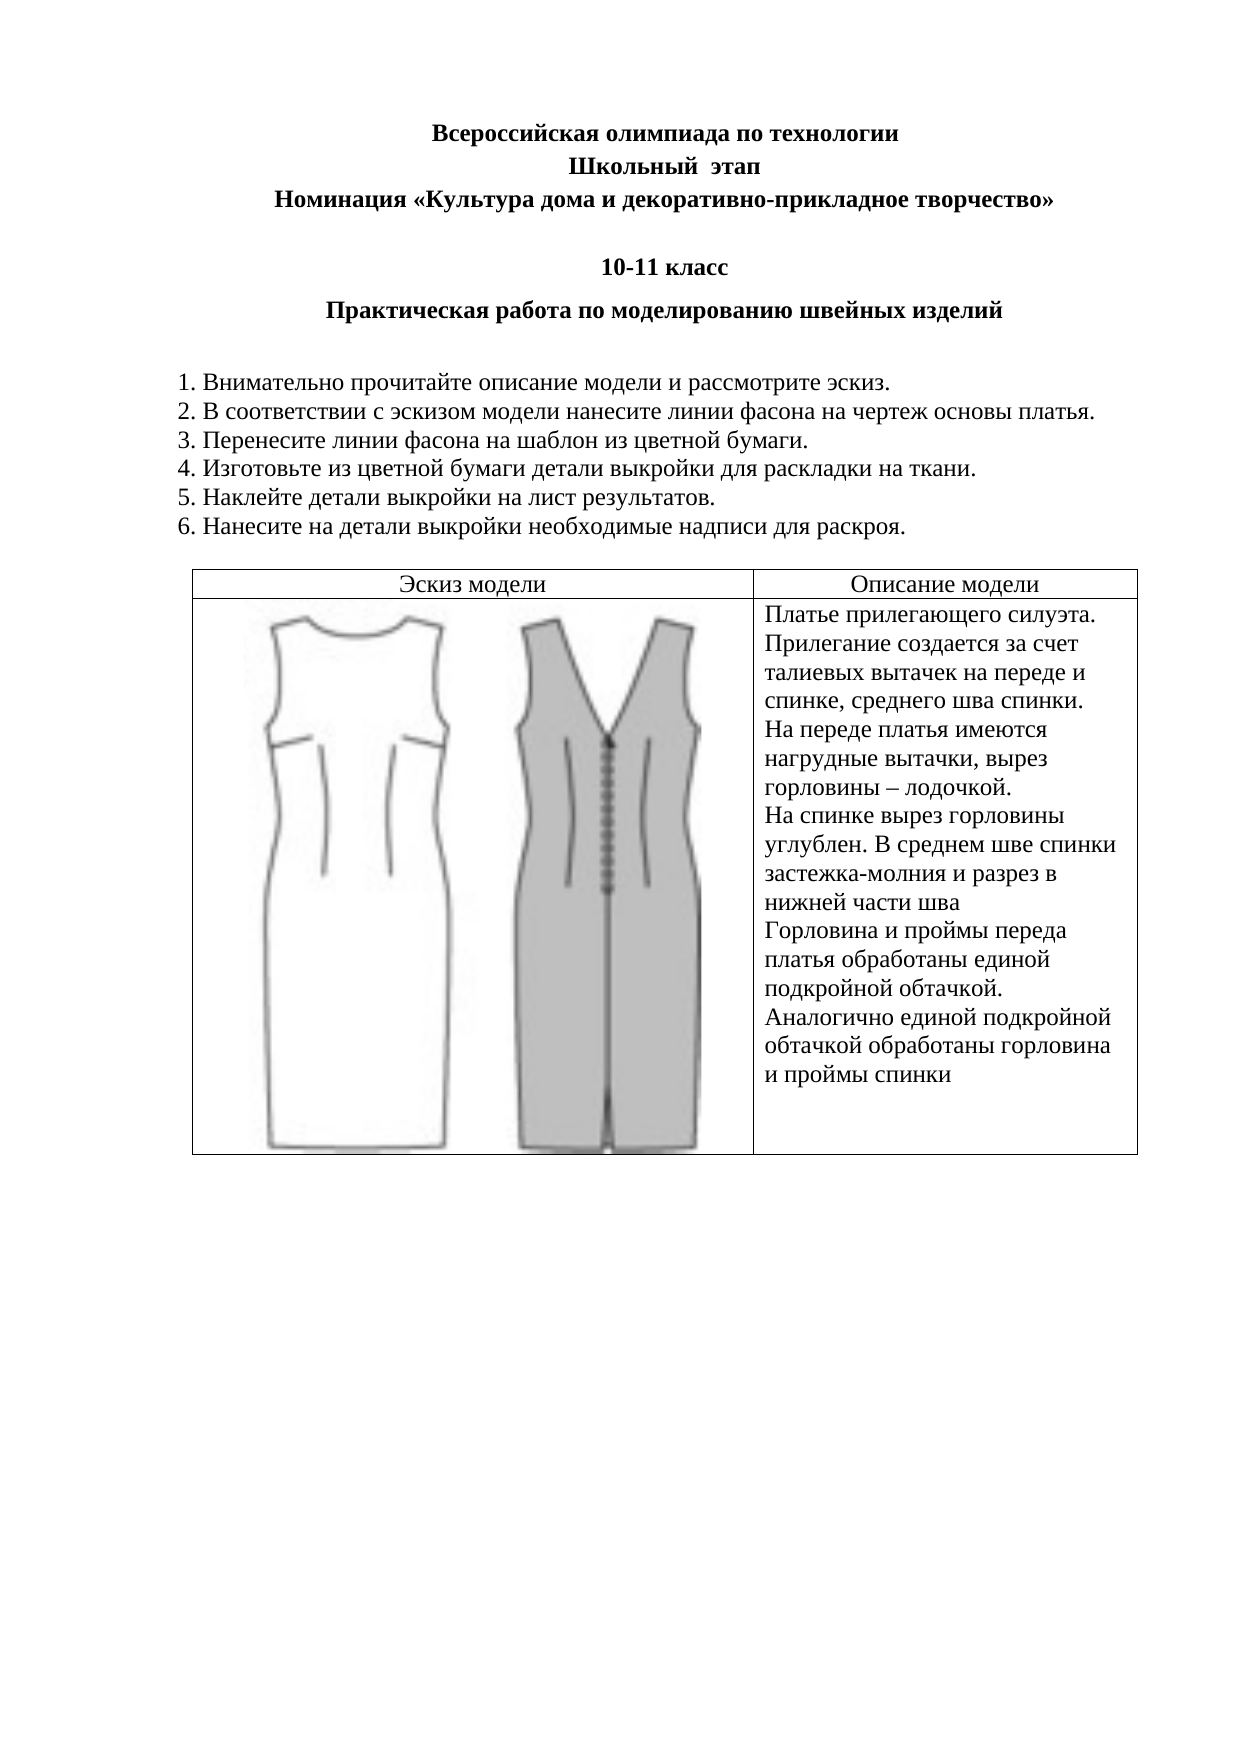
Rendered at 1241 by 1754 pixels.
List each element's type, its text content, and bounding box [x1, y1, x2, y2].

text 4. Изготовьте из цветной бумаги детали выкройки для раскладки на ткани. [177, 453, 1152, 482]
table_cell [702, 599, 753, 1154]
text 6. Нанесите на детали выкройки необходимые надписи для раскроя. [177, 511, 1152, 540]
text Номинация «Культура дома и декоративно-прикладное творчество» [177, 184, 1152, 213]
text Школьный этап [177, 151, 1152, 180]
picture [243, 599, 702, 1154]
table_cell [193, 599, 243, 1154]
table_cell Платье прилегающего силуэта. Прилегание создается за счет талиевых вытачек на переде и спинке, среднего шва спинки. На переде платья имеются нагрудные вытачки, вырез горловины – лодочкой. На спинке вырез горловины углублен. В среднем шве спинки застежка-молния и разрез в нижней части шва Горловина и проймы переда платья обработаны единой подкройной обтачкой. Аналогично единой подкройной обтачкой обработаны горловина и проймы спинки [754, 599, 1137, 1154]
text 1. Внимательно прочитайте описание модели и рассмотрите эскиз. [177, 367, 1152, 396]
text 2. В соответствии с эскизом модели нанесите линии фасона на чертеж основы платья. [177, 396, 1152, 425]
table_header Эскиз модели [193, 570, 753, 598]
text 3. Перенесите линии фасона на шаблон из цветной бумаги. [177, 425, 1152, 453]
text Всероссийская олимпиада по технологии [177, 118, 1153, 147]
text Практическая работа по моделированию швейных изделий [177, 295, 1152, 324]
table_header Описание модели [754, 570, 1137, 598]
text 10-11 класс [177, 252, 1152, 281]
text 5. Наклейте детали выкройки на лист результатов. [177, 482, 1152, 511]
